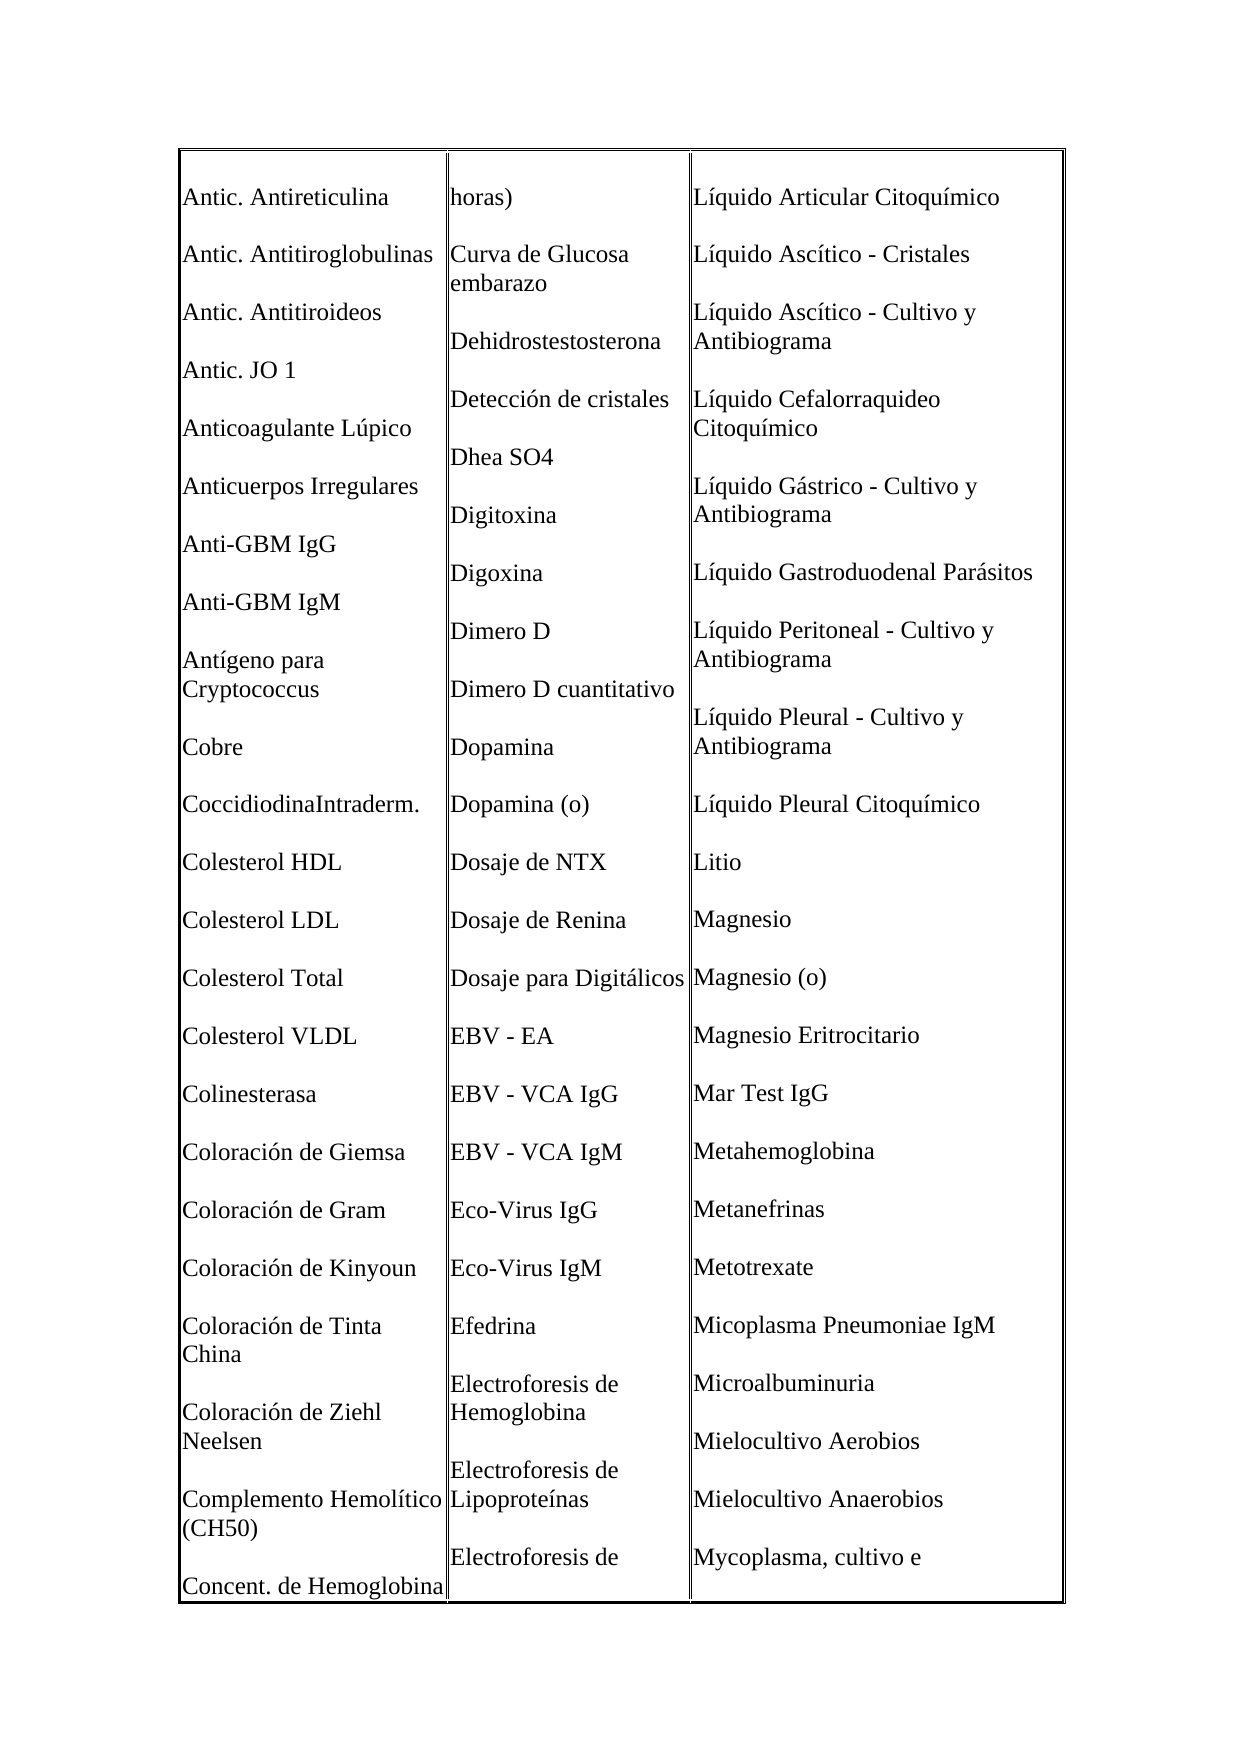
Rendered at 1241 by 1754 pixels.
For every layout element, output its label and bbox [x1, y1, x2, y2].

table_header [448, 151, 691, 1601]
table_header [691, 151, 1062, 1601]
table_header [181, 151, 448, 1601]
